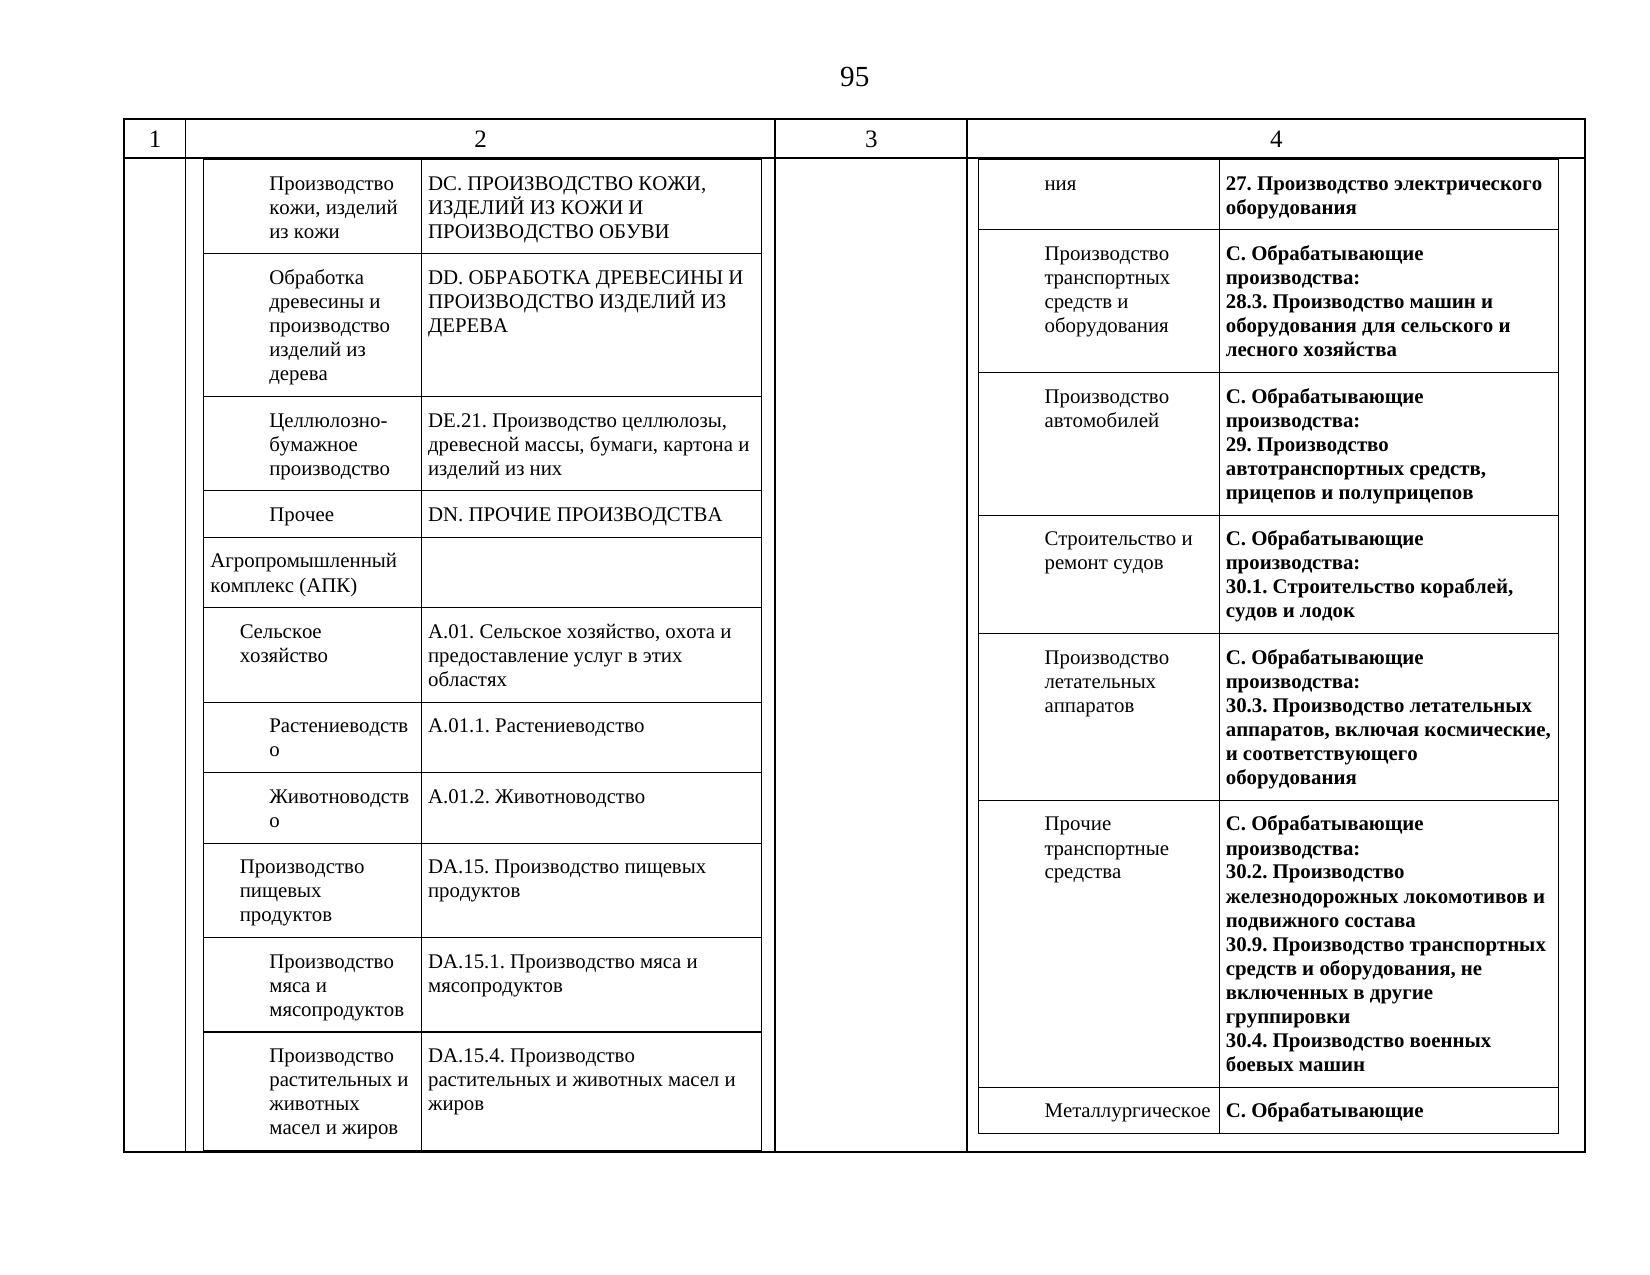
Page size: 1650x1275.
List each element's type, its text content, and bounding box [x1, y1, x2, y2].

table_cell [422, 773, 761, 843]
table_header 2 [186, 120, 774, 157]
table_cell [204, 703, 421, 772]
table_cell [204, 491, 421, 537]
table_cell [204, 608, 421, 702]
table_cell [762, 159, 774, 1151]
table_header 4 [968, 120, 1584, 157]
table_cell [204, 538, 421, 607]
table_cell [422, 1033, 761, 1150]
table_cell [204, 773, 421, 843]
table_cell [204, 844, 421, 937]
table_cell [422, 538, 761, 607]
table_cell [776, 159, 966, 1151]
table_header 1 [125, 120, 185, 157]
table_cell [968, 159, 1584, 1151]
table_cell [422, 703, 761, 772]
table_header 3 [776, 120, 966, 157]
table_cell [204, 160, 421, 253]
table_cell [125, 159, 185, 1151]
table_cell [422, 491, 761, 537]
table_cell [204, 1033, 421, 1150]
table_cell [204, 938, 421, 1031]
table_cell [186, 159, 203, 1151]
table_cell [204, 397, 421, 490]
